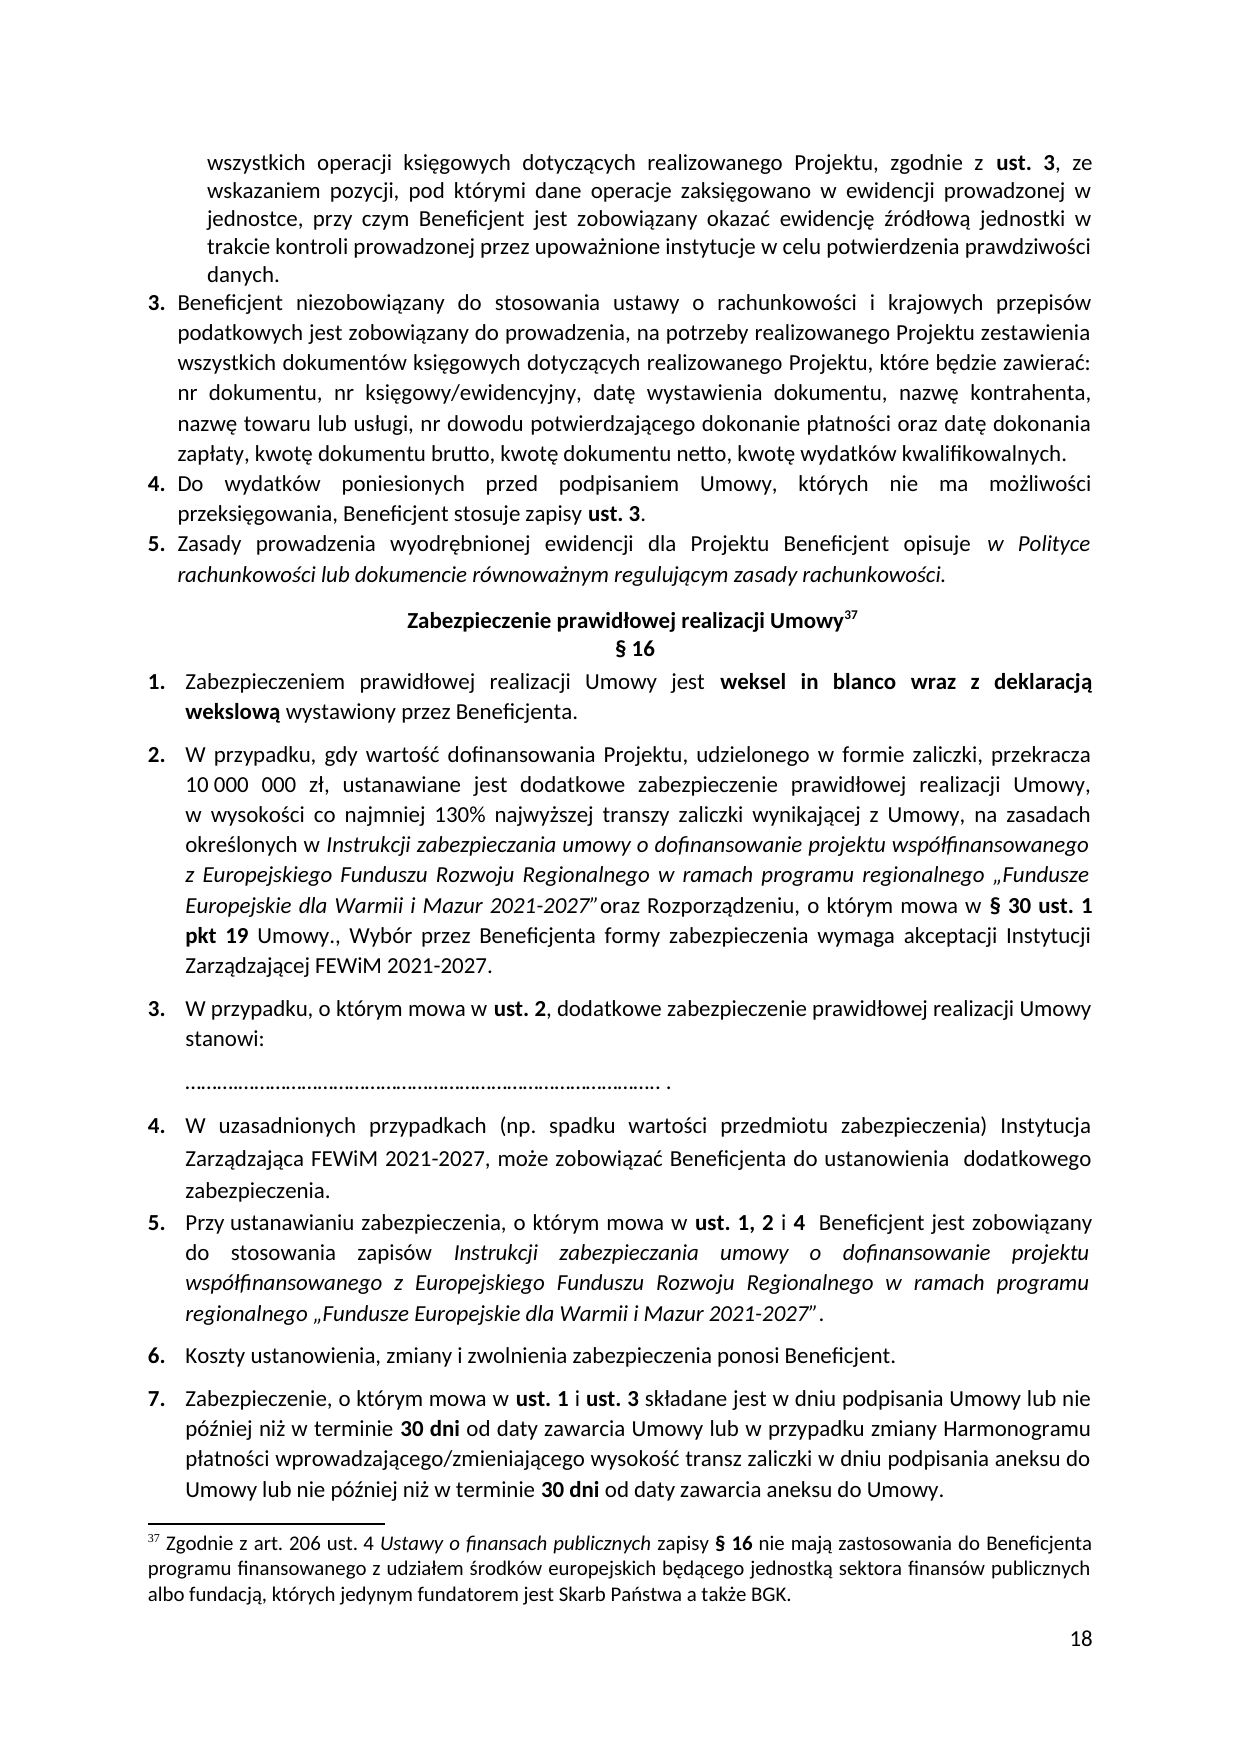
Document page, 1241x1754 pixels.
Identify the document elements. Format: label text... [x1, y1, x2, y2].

list Zasady prowadzenia wyodrębnionej ewidencji dla Projektu Beneficjent opisuje w Polityce rachunkowości lub dokumencie równoważnym regulującym zasady rachunkowości. [148, 529, 1092, 588]
list W przypadku, gdy wartość dofinansowania Projektu, udzielonego w formie zaliczki, przekracza 10 000 000 zł, ustanawiane jest dodatkowe zabezpieczenie prawidłowej realizacji Umowy, w wysokości co najmniej 130% najwyższej transzy zaliczki wynikającej z Umowy, na zasadach określonych w Instrukcji zabezpieczania umowy o dofinansowanie projektu współfinansowanego z Europejskiego Funduszu Rozwoju Regionalnego w ramach programu regionalnego „Fundusze Europejskie dla Warmii i Mazur 2021-2027”oraz Rozporządzeniu, o którym mowa w § 30 ust. 1 pkt 19 Umowy., Wybór przez Beneficjenta formy zabezpieczenia wymaga akceptacji Instytucji Zarządzającej FEWiM 2021-2027. [148, 740, 1092, 979]
list W przypadku, o którym mowa w ust. 2, dodatkowe zabezpieczenie prawidłowej realizacji Umowy stanowi: [148, 994, 1092, 1052]
list Zabezpieczenie, o którym mowa w ust. 1 i ust. 3 składane jest w dniu podpisania Umowy lub nie później niż w terminie 30 dni od daty zawarcia Umowy lub w przypadku zmiany Harmonogramu płatności wprowadzającego/zmieniającego wysokość transz zaliczki w dniu podpisania aneksu do Umowy lub nie później niż w terminie 30 dni od daty zawarcia aneksu do Umowy. [148, 1384, 1092, 1503]
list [177, 148, 1092, 288]
list Przy ustanawianiu zabezpieczenia, o którym mowa w ust. 1, 2 i 4 Beneficjent jest zobowiązany do stosowania zapisów Instrukcji zabezpieczania umowy o dofinansowanie projektu współfinansowanego z Europejskiego Funduszu Rozwoju Regionalnego w ramach programu regionalnego „Fundusze Europejskie dla Warmii i Mazur 2021-2027”. [148, 1208, 1092, 1327]
list Koszty ustanowienia, zmiany i zwolnienia zabezpieczenia ponosi Beneficjent. [148, 1341, 1092, 1369]
list Do wydatków poniesionych przed podpisaniem Umowy, których nie ma możliwości przeksięgowania, Beneficjent stosuje zapisy ust. 3. [148, 469, 1092, 527]
text § 16 [177, 634, 1092, 663]
list W uzasadnionych przypadkach (np. spadku wartości przedmiotu zabezpieczenia) Instytucja Zarządzająca FEWiM 2021-2027, może zobowiązać Beneficjenta do ustanowienia dodatkowego zabezpieczenia. [148, 1111, 1092, 1204]
list Beneficjent niezobowiązany do stosowania ustawy o rachunkowości i krajowych przepisów podatkowych jest zobowiązany do prowadzenia, na potrzeby realizowanego Projektu zestawienia wszystkich dokumentów księgowych dotyczących realizowanego Projektu, które będzie zawierać: nr dokumentu, nr księgowy/ewidencyjny, datę wystawienia dokumentu, nazwę kontrahenta, nazwę towaru lub usługi, nr dowodu potwierdzającego dokonanie płatności oraz datę dokonania zapłaty, kwotę dokumentu brutto, kwotę dokumentu netto, kwotę wydatków kwalifikowalnych. [148, 288, 1092, 467]
list Zabezpieczeniem prawidłowej realizacji Umowy jest weksel in blanco wraz z deklaracją wekslową wystawiony przez Beneficjenta. [148, 667, 1092, 725]
text ……….…………………………………………………………………….. . [185, 1067, 1092, 1095]
text Zabezpieczenie prawidłowej realizacji Umowy [177, 607, 1087, 634]
